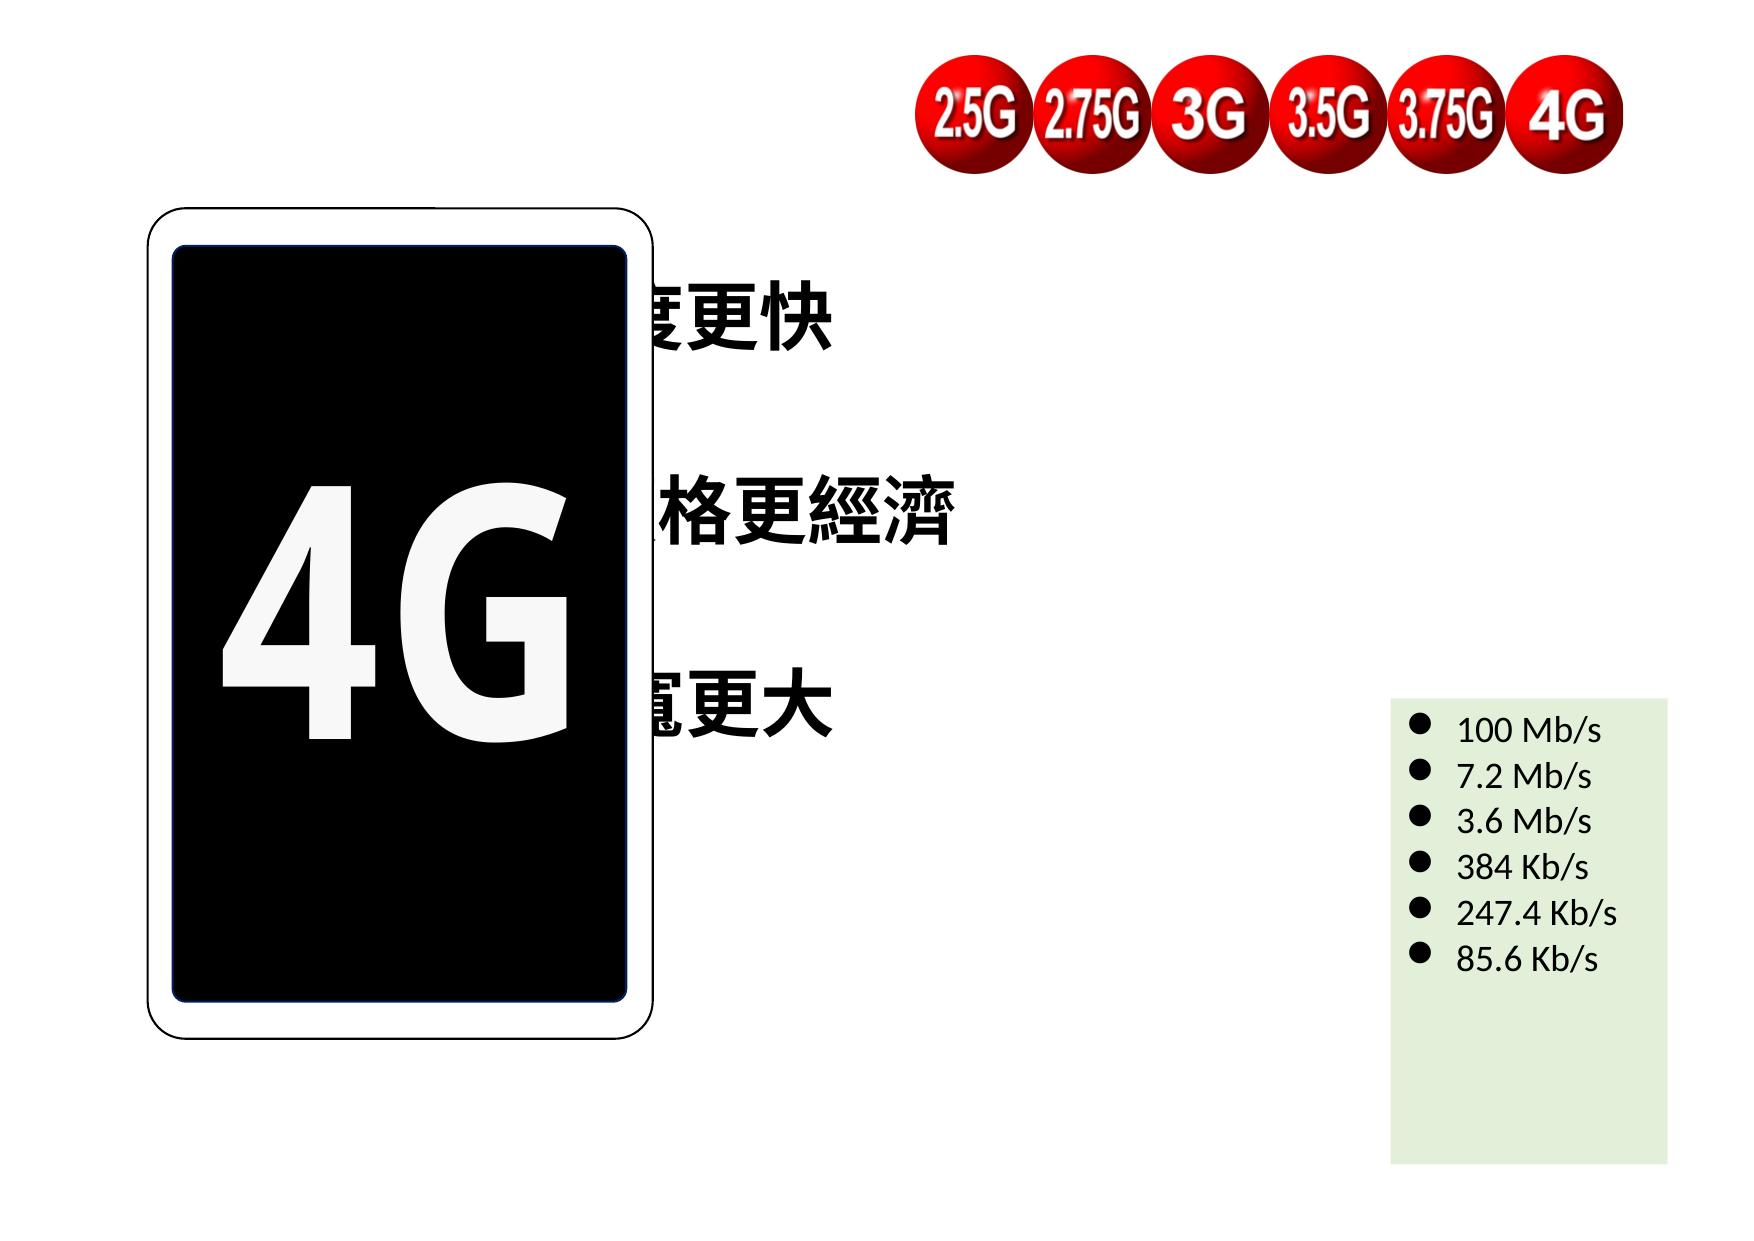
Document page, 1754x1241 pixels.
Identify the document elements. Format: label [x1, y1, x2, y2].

picture [915, 55, 1624, 174]
